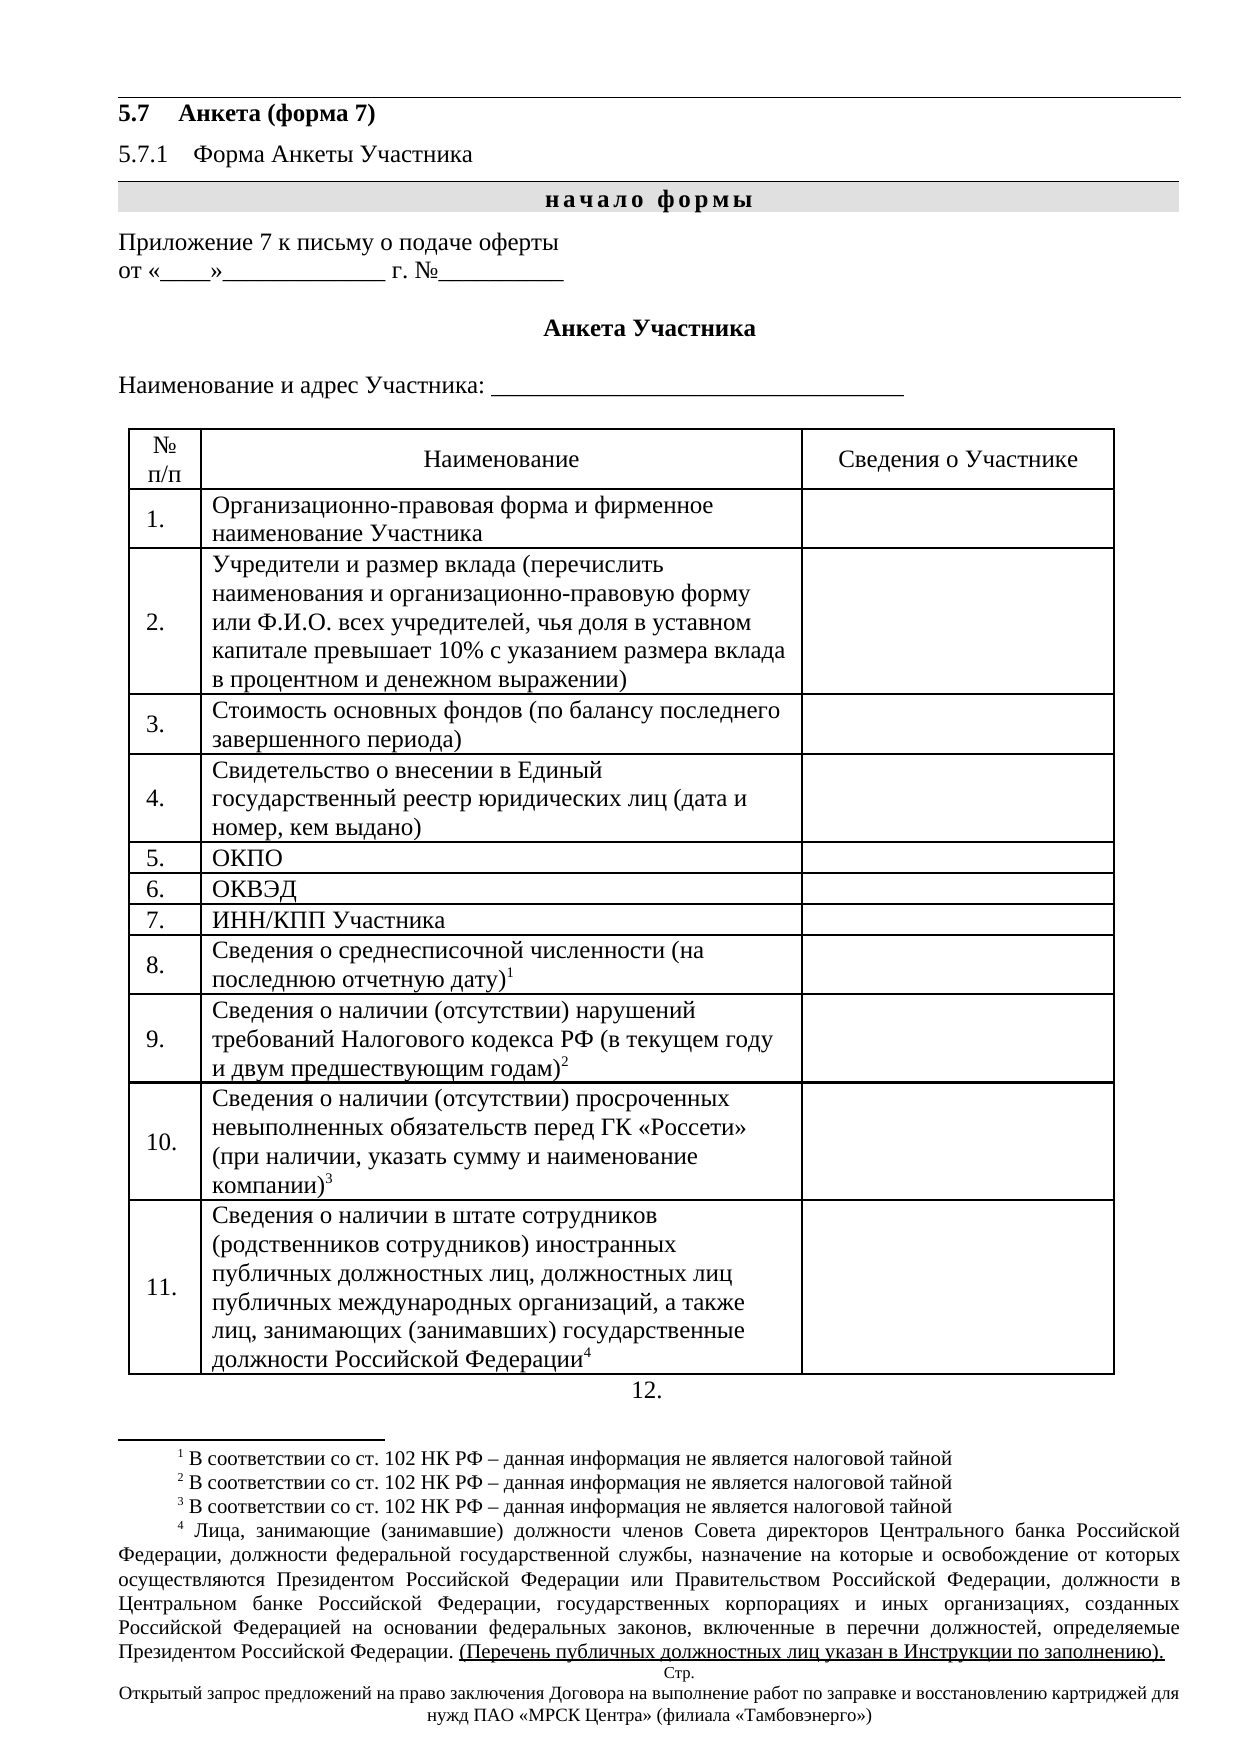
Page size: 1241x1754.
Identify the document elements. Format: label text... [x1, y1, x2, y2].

table_header Наименование [202, 430, 801, 488]
table_cell Сведения о наличии в штате сотрудников (родственников сотрудников) иностранных публичных должностных лиц, должностных лиц публичных международных организаций, а также лиц, занимающих (занимавших) государственные должности Российской Федерации [202, 1201, 801, 1373]
table_cell [803, 490, 1113, 547]
table_cell Стоимость основных фондов (по балансу последнего завершенного периода) [202, 695, 801, 753]
table_cell [803, 1201, 1113, 1373]
text начало формы [118, 182, 1179, 212]
table_cell [130, 490, 200, 547]
table_cell [803, 549, 1113, 693]
table_cell [130, 755, 200, 841]
table_cell [803, 1084, 1113, 1198]
table_cell ОКПО [202, 843, 801, 872]
table_cell [130, 695, 200, 753]
table_cell [803, 843, 1113, 872]
text Приложение 7 к письму о подаче оферты от «____»_____________ г. №__________ [118, 227, 1181, 284]
table_cell [803, 995, 1113, 1081]
subtitle Анкета (форма 7) [118, 98, 1181, 127]
table_header № п/п [130, 430, 200, 488]
table_cell [130, 995, 200, 1081]
table_cell [130, 843, 200, 872]
table_cell [130, 549, 200, 693]
text Наименование и адрес Участника: _________________________________ [118, 371, 1181, 399]
table_cell [130, 905, 200, 933]
subtitle Форма Анкеты Участника [118, 139, 1181, 168]
table_cell Учредители и размер вклада (перечислить наименования и организационно-правовую форму или Ф.И.О. всех учредителей, чья доля в уставном капитале превышает 10% с указанием размера вклада в процентном и денежном выражении) [202, 549, 801, 693]
table_cell [803, 905, 1113, 933]
table_cell Сведения о наличии (отсутствии) нарушений требований Налогового кодекса РФ (в текущем году и двум предшествующим годам) [202, 995, 801, 1081]
table_cell ИНН/КПП Участника [202, 905, 801, 933]
text Анкета Участника [118, 313, 1181, 342]
table_header [803, 936, 1113, 993]
table_cell [803, 695, 1113, 753]
table_header Сведения о Участнике [803, 430, 1113, 488]
table_cell [803, 874, 1113, 903]
table_cell [130, 1084, 200, 1198]
table_cell [803, 755, 1113, 841]
table_cell Сведения о наличии (отсутствии) просроченных невыполненных обязательств перед ГК «Россети» (при наличии, указать сумму и наименование компании) [202, 1084, 801, 1198]
table_header Сведения о среднесписочной численности (на последнюю отчетную дату) [202, 936, 801, 993]
table_cell [130, 874, 200, 903]
table_header [130, 936, 200, 993]
table_cell Организационно-правовая форма и фирменное наименование Участника [202, 490, 801, 547]
table_cell ОКВЭД [202, 874, 801, 903]
table_cell Свидетельство о внесении в Единый государственный реестр юридических лиц (дата и номер, кем выдано) [202, 755, 801, 841]
table_cell [130, 1201, 200, 1373]
